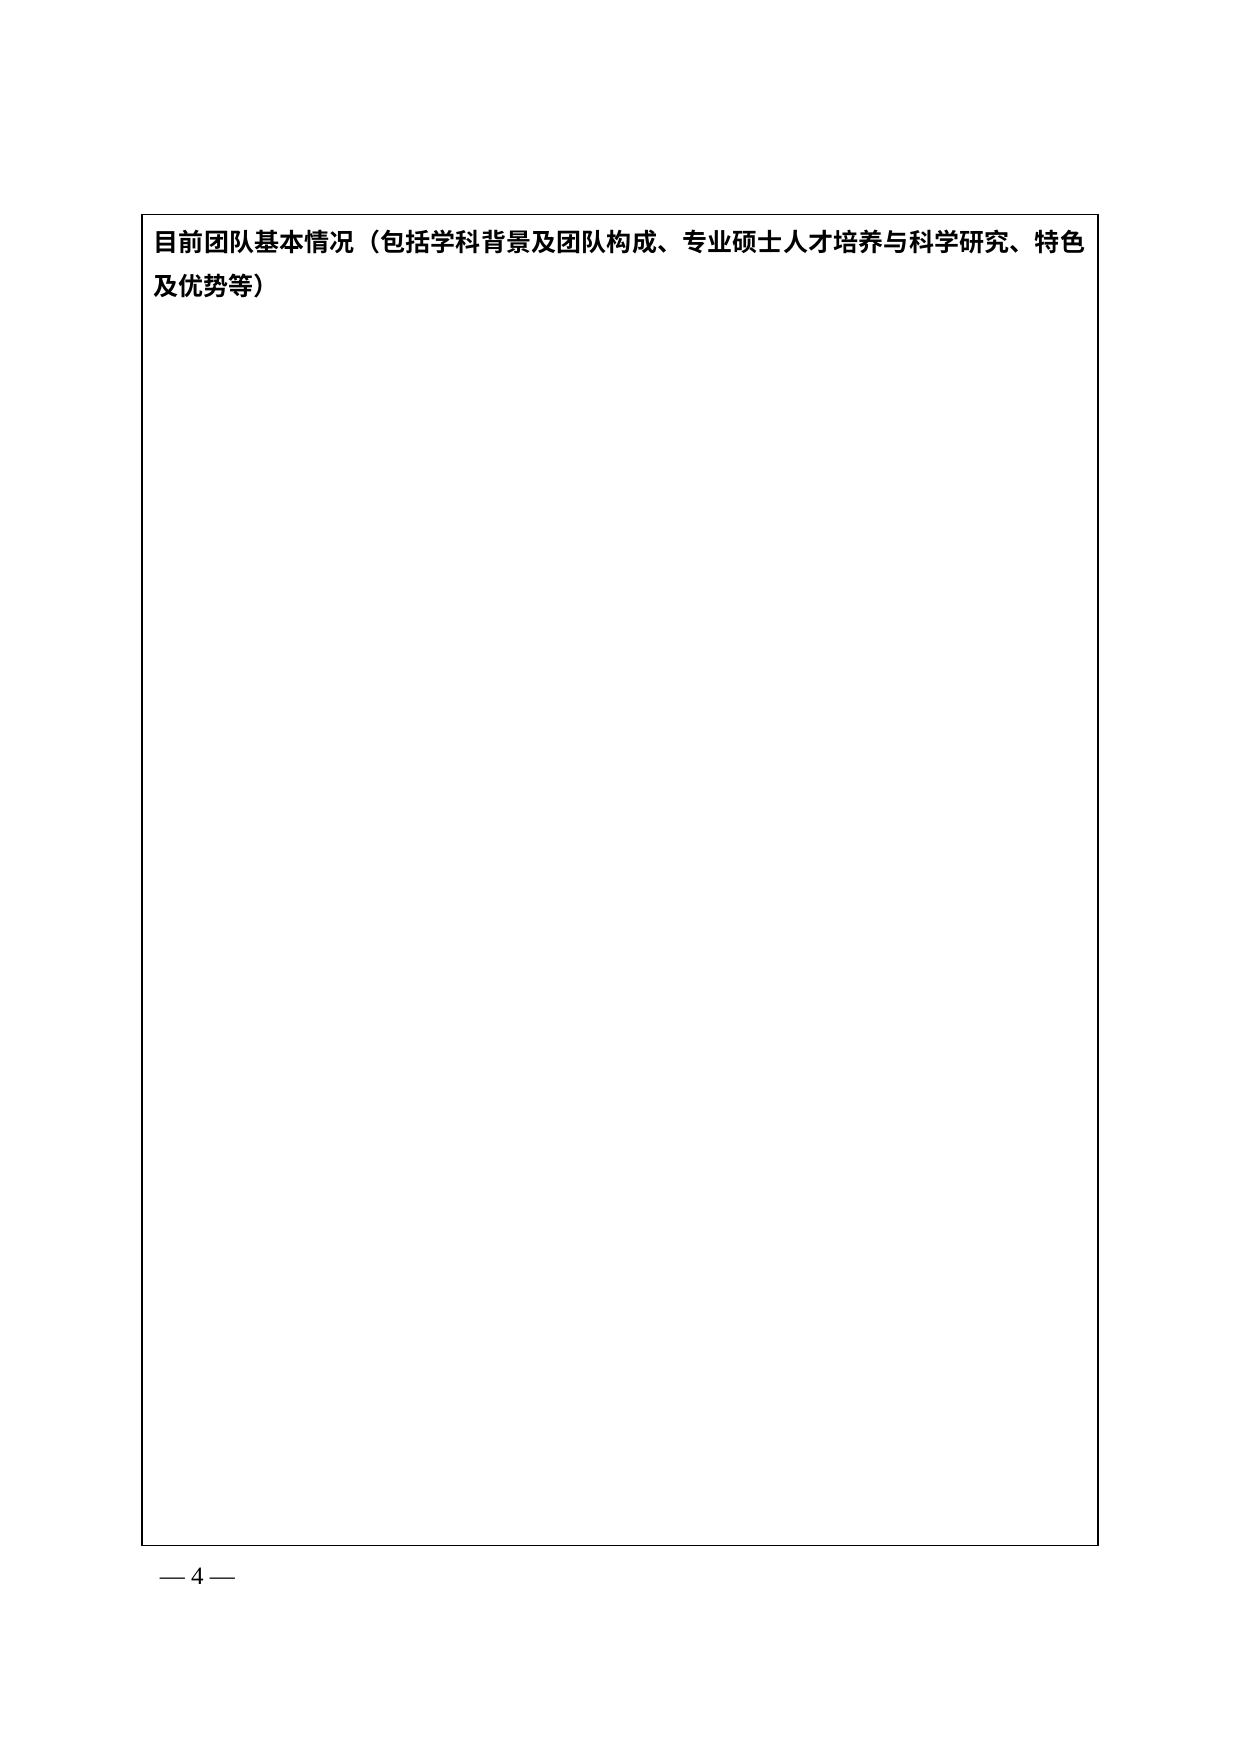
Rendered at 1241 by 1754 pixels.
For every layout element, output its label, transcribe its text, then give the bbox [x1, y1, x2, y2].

table_cell 目前团队基本情况（包括学科背景及团队构成、专业硕士人才培养与科学研究、特色及优势等） [143, 215, 1097, 1544]
